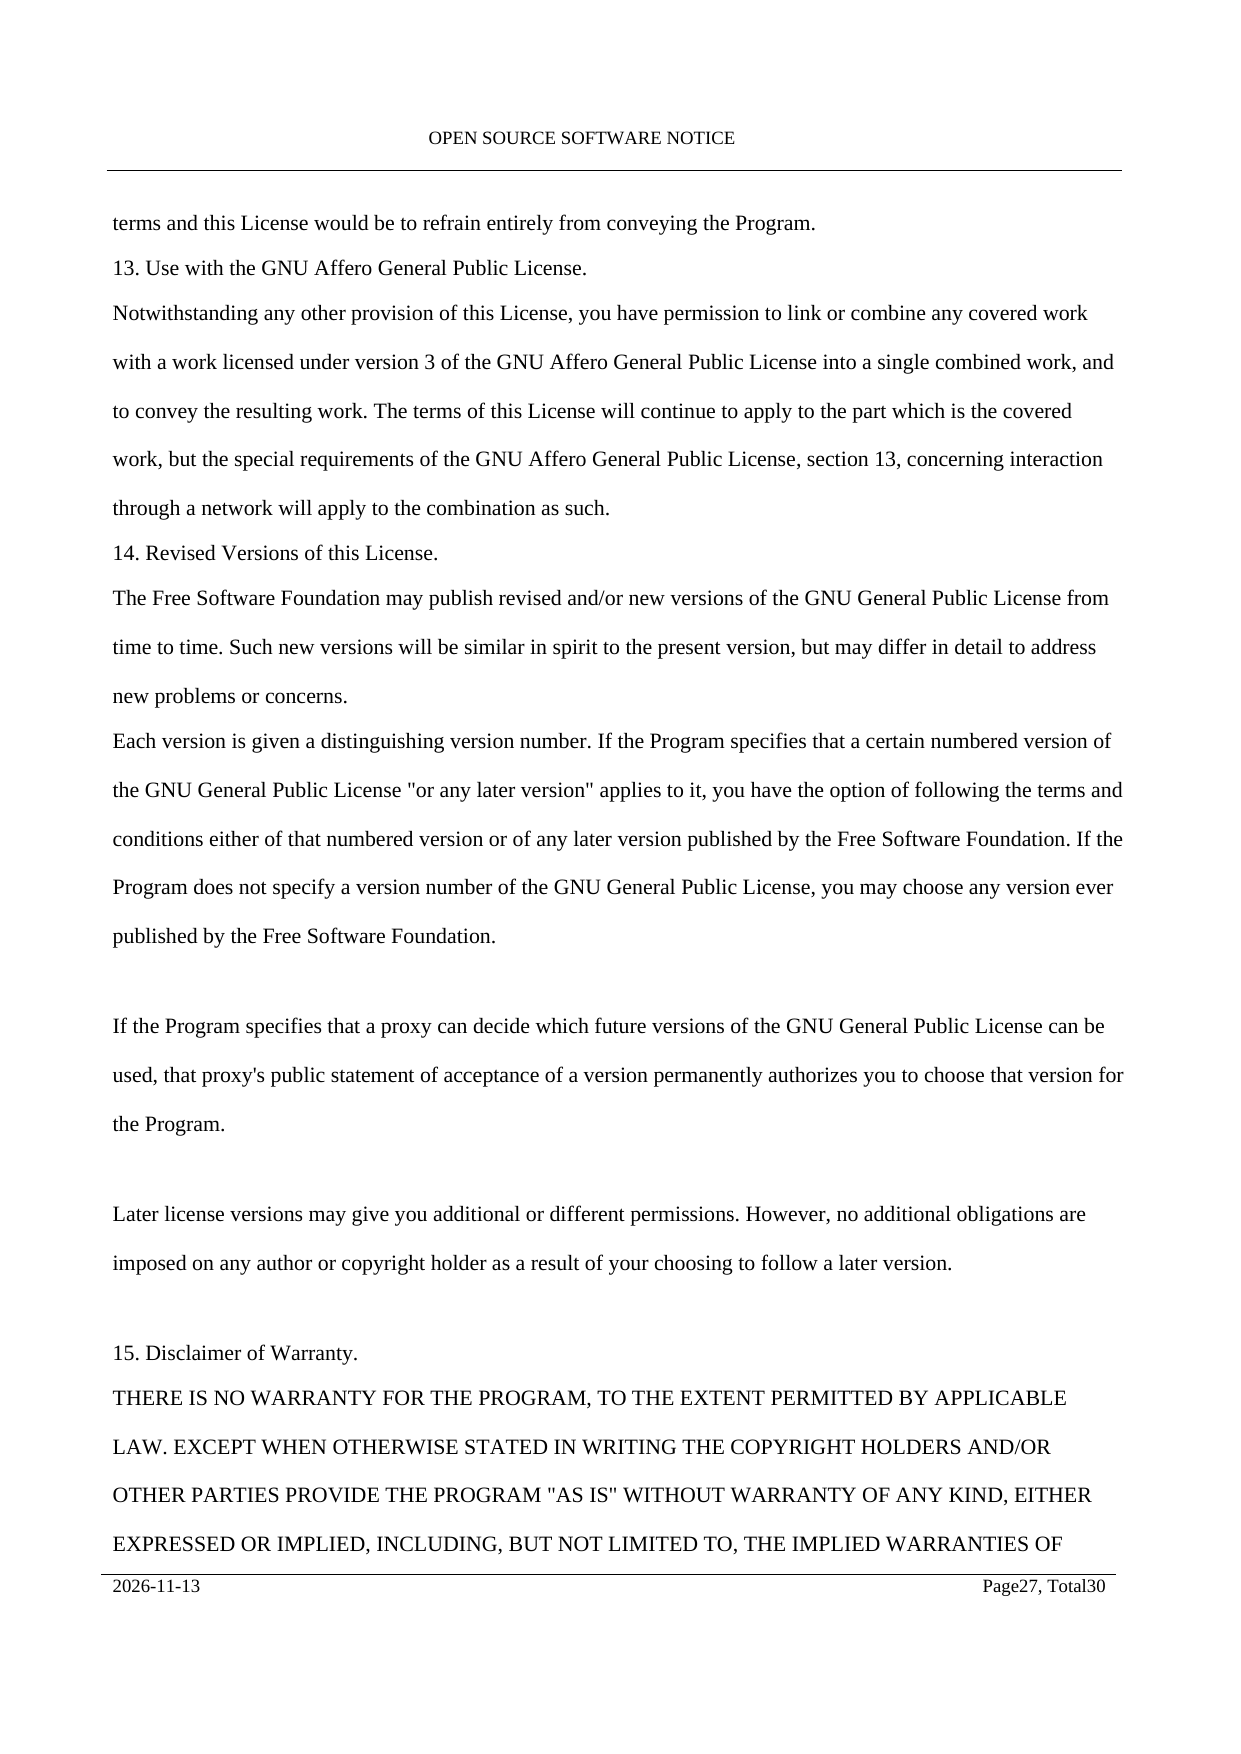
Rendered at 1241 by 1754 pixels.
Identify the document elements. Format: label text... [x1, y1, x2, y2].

text Later license versions may give you additional or different permissions. However, no additional obligations are imposed on any author or copyright holder as a result of your choosing to follow a later version. [112, 1197, 1128, 1278]
text The Free Software Foundation may publish revised and/or new versions of the GNU General Public License from time to time. Such new versions will be similar in spirit to the present version, but may differ in detail to address new problems or concerns. [112, 582, 1128, 712]
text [112, 1381, 1128, 1560]
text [112, 206, 1128, 239]
text Notwithstanding any other provision of this License, you have permission to link or combine any covered work with a work licensed under version 3 of the GNU Affero General Public License into a single combined work, and to convey the resulting work. The terms of this License will continue to apply to the part which is the covered work, but the special requirements of the GNU Affero General Public License, section 13, concerning interaction through a network will apply to the combination as such. [112, 297, 1128, 524]
text 15. Disclaimer of Warranty. [112, 1336, 1128, 1369]
text If the Program specifies that a proxy can decide which future versions of the GNU General Public License can be used, that proxy's public statement of acceptance of a version permanently authorizes you to choose that version for the Program. [112, 1009, 1128, 1139]
text 13. Use with the GNU Affero General Public License. [112, 251, 1128, 284]
text 14. Revised Versions of this License. [112, 537, 1128, 569]
text Each version is given a distinguishing version number. If the Program specifies that a certain numbered version of the GNU General Public License "or any later version" applies to it, you have the option of following the terms and conditions either of that numbered version or of any later version published by the Free Software Foundation. If the Program does not specify a version number of the GNU General Public License, you may choose any version ever published by the Free Software Foundation. [112, 724, 1128, 952]
